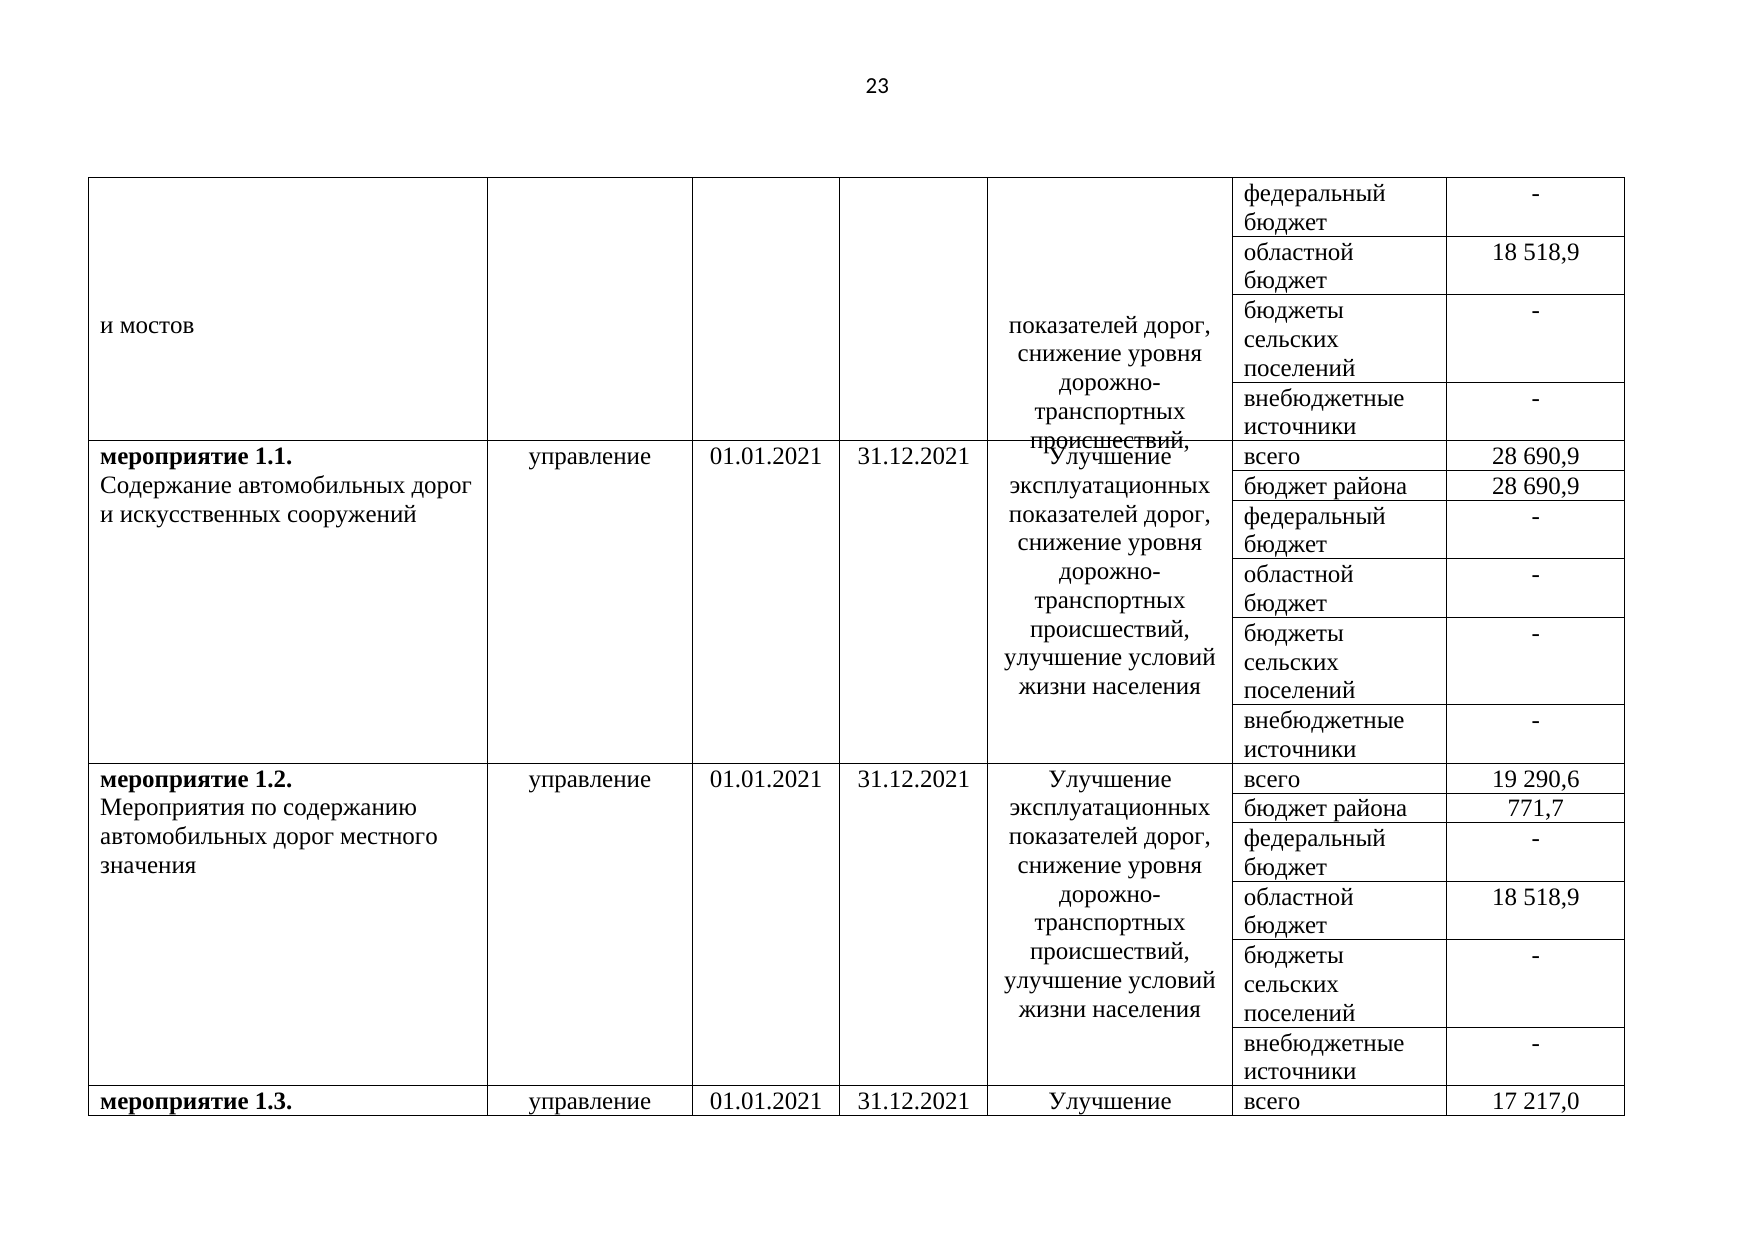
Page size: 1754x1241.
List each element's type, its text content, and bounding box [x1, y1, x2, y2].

table_cell - [1447, 383, 1624, 440]
table_cell управление [488, 441, 692, 763]
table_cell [988, 1086, 1232, 1115]
table_cell 01.01.2021 [693, 1086, 839, 1115]
table_cell 31.12.2021 [840, 441, 987, 763]
table_cell мероприятие 1.1. Содержание автомобильных дорог и искусственных сооружений [89, 441, 487, 763]
table_cell всего [1233, 764, 1446, 792]
table_cell областной бюджет [1233, 882, 1446, 939]
table_cell бюджет района [1233, 794, 1446, 822]
table_cell - [1447, 295, 1624, 382]
table_cell - [1447, 178, 1624, 236]
table_cell внебюджетные источники [1233, 1028, 1446, 1085]
table_cell бюджеты сельских поселений [1233, 940, 1446, 1027]
table_cell бюджет района [1233, 471, 1446, 500]
table_cell - [1447, 501, 1624, 558]
table_cell внебюджетные источники [1233, 705, 1446, 763]
table_cell внебюджетные источники [1233, 383, 1446, 440]
table_cell 18 518,9 [1447, 882, 1624, 939]
table_cell 771,7 [1447, 794, 1624, 822]
table_cell управление [488, 1086, 692, 1115]
table_cell - [1447, 940, 1624, 1027]
table_cell всего [1233, 1086, 1446, 1115]
table_cell Улучшение эксплуатационных показателей дорог, снижение уровня дорожно-транспортных происшествий, улучшение условий жизни населения [988, 764, 1232, 1085]
table_cell Улучшение эксплуатационных показателей дорог, снижение уровня дорожно-транспортных происшествий, улучшение условий жизни населения [988, 441, 1232, 763]
table_cell 28 690,9 [1447, 471, 1624, 500]
table_cell 18 518,9 [1447, 237, 1624, 294]
table_cell областной бюджет [1233, 559, 1446, 617]
table_cell - [1447, 705, 1624, 763]
table_cell мероприятие 1.2. Мероприятия по содержанию автомобильных дорог местного значения [89, 764, 487, 1085]
table_cell федеральный бюджет [1233, 178, 1446, 236]
table_cell федеральный бюджет [1233, 823, 1446, 881]
table_cell бюджеты сельских поселений [1233, 618, 1446, 704]
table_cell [89, 1086, 487, 1115]
table_cell всего [1233, 441, 1446, 470]
table_cell управление [488, 764, 692, 1085]
table_cell 19 290,6 [1447, 764, 1624, 792]
table_cell 28 690,9 [1447, 441, 1624, 470]
table_cell 01.01.2021 [693, 764, 839, 1085]
table_cell - [1447, 618, 1624, 704]
table_cell областной бюджет [1233, 237, 1446, 294]
table_cell - [1447, 559, 1624, 617]
table_cell - [1447, 1028, 1624, 1085]
table_cell 31.12.2021 [840, 764, 987, 1085]
table_cell федеральный бюджет [1233, 501, 1446, 558]
table_cell 31.12.2021 [840, 1086, 987, 1115]
table_cell - [1447, 823, 1624, 881]
table_cell 01.01.2021 [693, 441, 839, 763]
table_cell 17 217,0 [1447, 1086, 1624, 1115]
table_cell бюджеты сельских поселений [1233, 295, 1446, 382]
